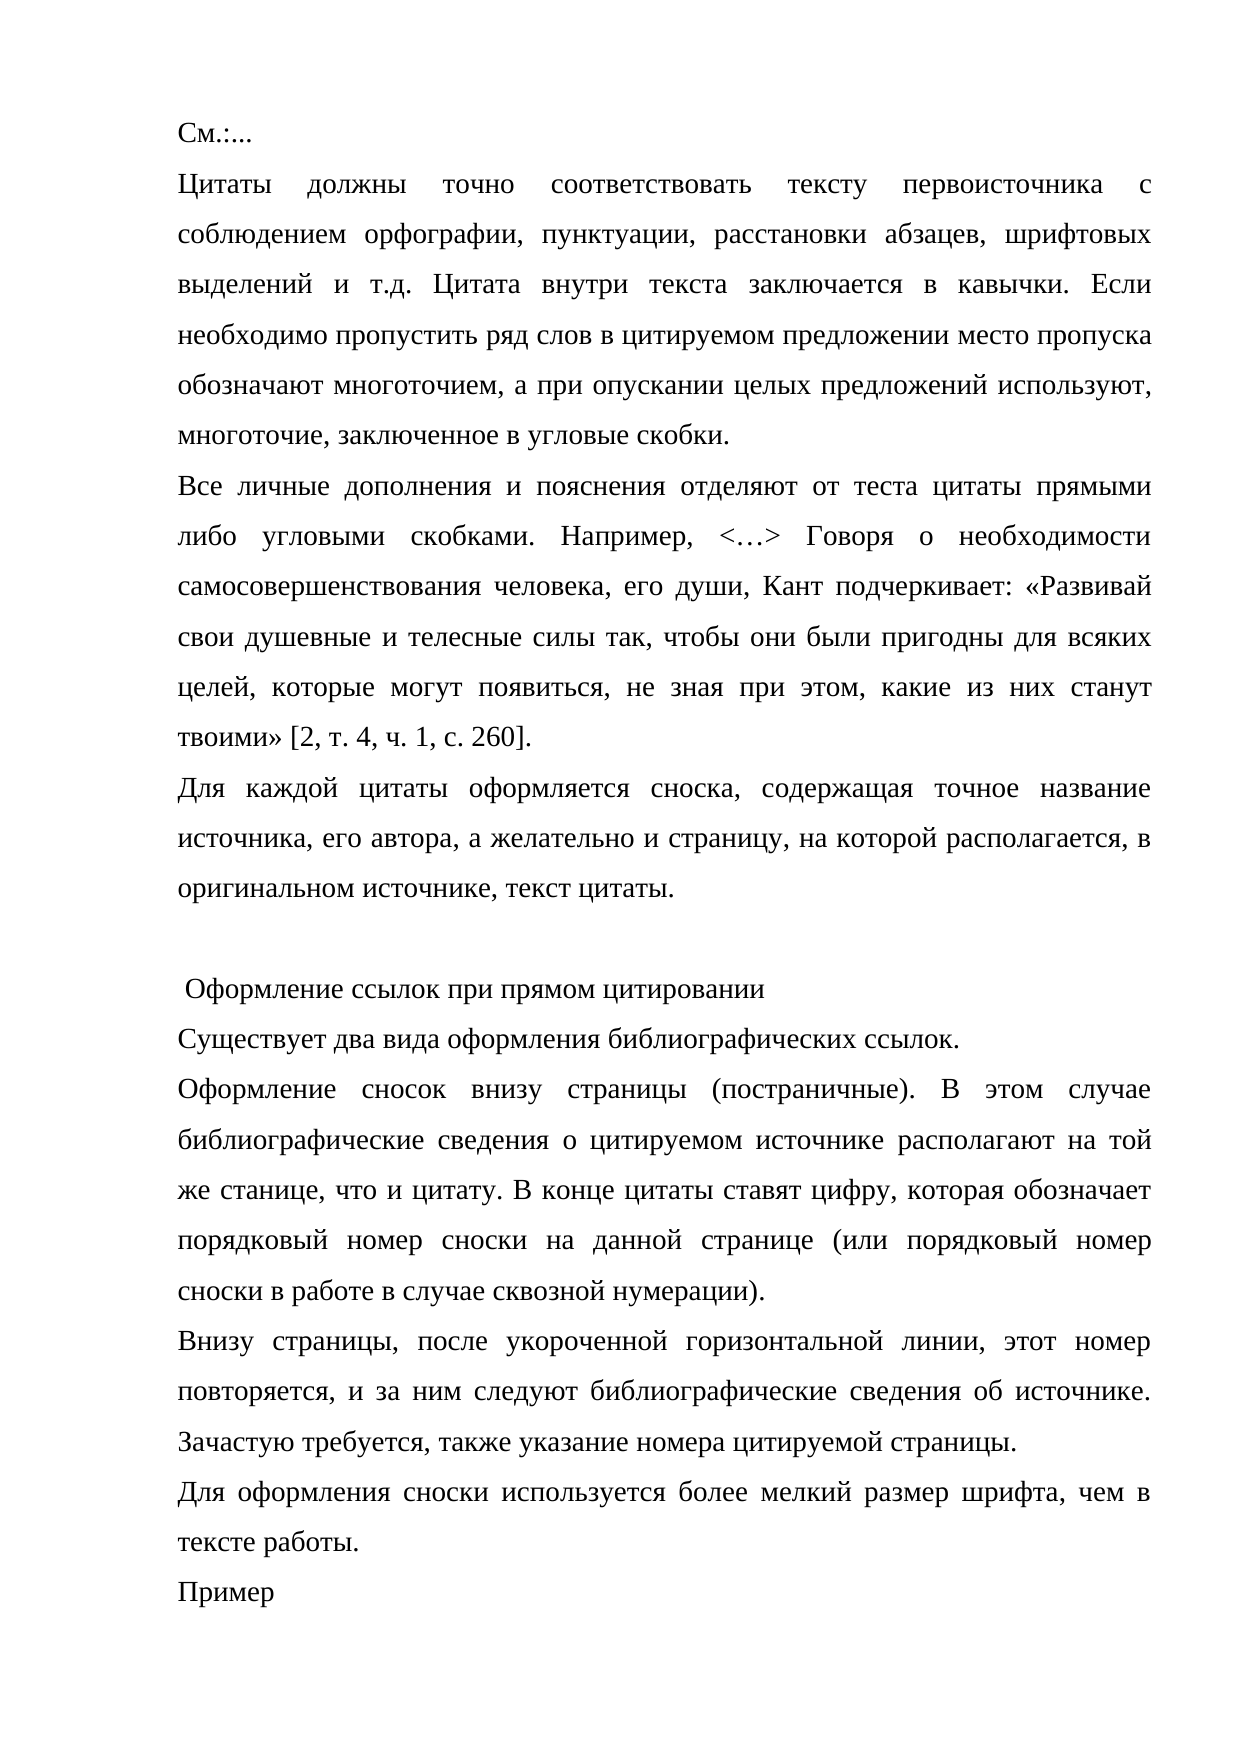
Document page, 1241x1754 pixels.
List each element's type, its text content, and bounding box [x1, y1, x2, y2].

text Существует два вида оформления библиографических ссылок. [177, 1021, 1152, 1055]
text Цитаты должны точно соответствовать тексту первоисточника с соблюдением орфографии, пунктуации, расстановки абзацев, шрифтовых выделений и т.д. Цитата внутри текста заключается в кавычки. Если необходимо пропустить ряд слов в цитируемом предложении место пропуска обозначают многоточием, а при опускании целых предложений используют, многоточие, заключенное в угловые скобки. [177, 166, 1152, 451]
text См.:... [177, 115, 1152, 149]
text Внизу страницы, после укороченной горизонтальной линии, этот номер повторяется, и за ним следуют библиографические сведения об источнике. Зачастую требуется, также указание номера цитируемой страницы. [177, 1323, 1152, 1457]
text Для оформления сноски используется более мелкий размер шрифта, чем в тексте работы. [177, 1474, 1152, 1558]
text Оформление сносок внизу страницы (постраничные). В этом случае библиографические сведения о цитируемом источнике располагают на той же станице, что и цитату. В конце цитаты ставят цифру, которая обозначает порядковый номер сноски на данной странице (или порядковый номер сноски в работе в случае сквозной нумерации). [177, 1072, 1152, 1306]
text Для каждой цитаты оформляется сноска, содержащая точное название источника, его автора, а желательно и страницу, на которой располагается, в оригинальном источнике, текст цитаты. [177, 770, 1152, 904]
text Все личные дополнения и пояснения отделяют от теста цитаты прямыми либо угловыми скобками. Например, <…> Говоря о необходимости самосовершенствования человека, его души, Кант подчеркивает: «Развивай свои душевные и телесные силы так, чтобы они были пригодны для всяких целей, которые могут появиться, не зная при этом, какие из них станут твоими» [2, т. 4, ч. 1, с. 260]. [177, 468, 1152, 753]
text Пример [177, 1575, 1152, 1608]
text Оформление ссылок при прямом цитировании [184, 971, 1152, 1004]
